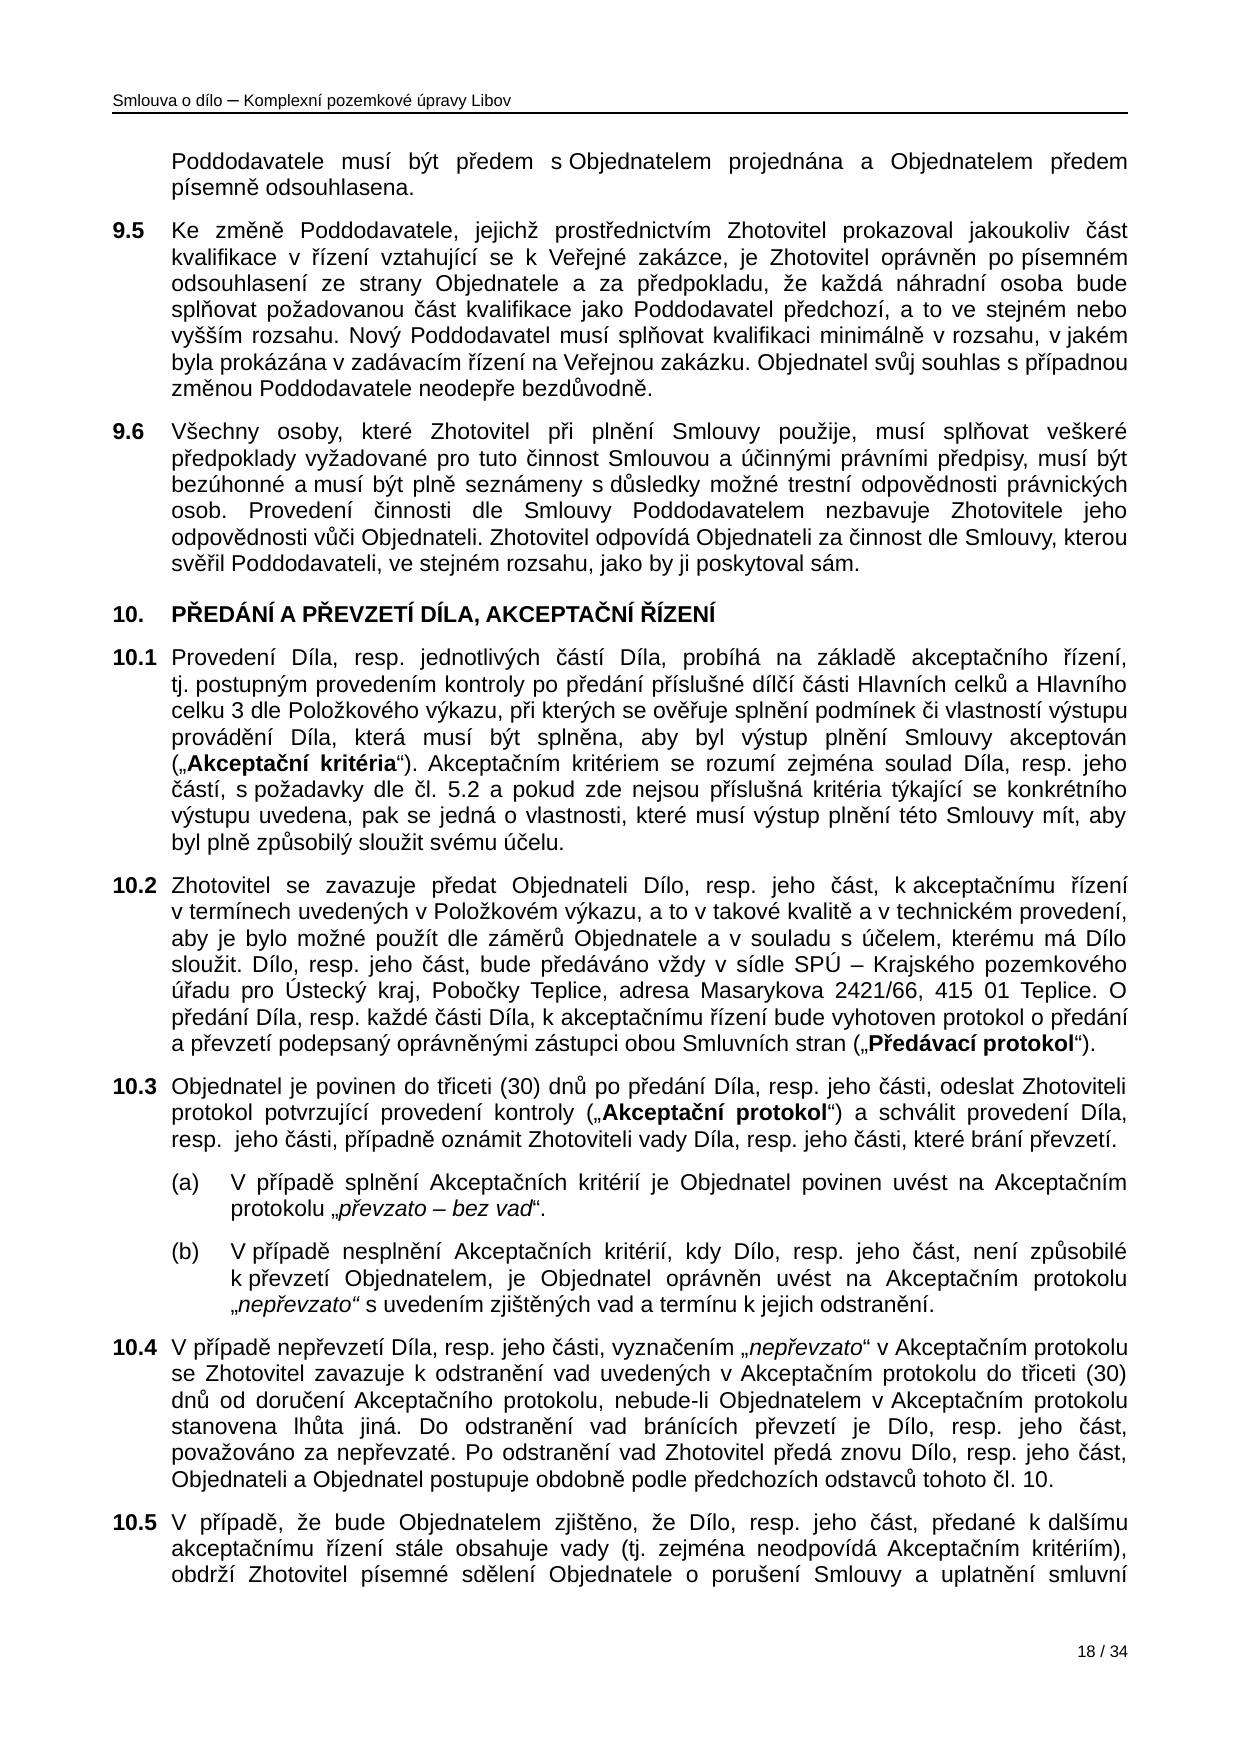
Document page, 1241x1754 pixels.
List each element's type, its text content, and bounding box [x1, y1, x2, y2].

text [112, 148, 1128, 200]
text Zhotovitel se zavazuje předat Objednateli Dílo, resp. jeho část, k akceptačnímu řízení v termínech uvedených v Položkovém výkazu, a to v takové kvalitě a v technickém provedení, aby je bylo možné použít dle záměrů Objednatele a v souladu s účelem, kterému má Dílo sloužit. Dílo, resp. jeho část, bude předáváno vždy v sídle SPÚ – Krajského pozemkového úřadu pro Ústecký kraj, Pobočky Teplice, adresa Masarykova 2421/66, 415 01 Teplice. O předání Díla, resp. každé části Díla, k akceptačnímu řízení bude vyhotoven protokol o předání a převzetí podepsaný oprávněnými zástupci obou Smluvních stran („Předávací protokol“). [112, 872, 1128, 1056]
text Předání a převzetí Díla, Akceptační řízení [112, 601, 1128, 628]
text Provedení Díla, resp. jednotlivých částí Díla, probíhá na základě akceptačního řízení, tj. postupným provedením kontroly po předání příslušné dílčí části Hlavních celků a Hlavního celku 3 dle Položkového výkazu, při kterých se ověřuje splnění podmínek či vlastností výstupu provádění Díla, která musí být splněna, aby byl výstup plnění Smlouvy akceptován („Akceptační kritéria“). Akceptačním kritériem se rozumí zejména soulad Díla, resp. jeho částí, s požadavky dle čl. 5.2 a pokud zde nejsou příslušná kritéria týkající se konkrétního výstupu uvedena, pak se jedná o vlastnosti, které musí výstup plnění této Smlouvy mít, aby byl plně způsobilý sloužit svému účelu. [112, 644, 1128, 855]
text Objednatel je povinen do třiceti (30) dnů po předání Díla, resp. jeho části, odeslat Zhotoviteli protokol potvrzující provedení kontroly („Akceptační protokol“) a schválit provedení Díla, resp. jeho části, případně oznámit Zhotoviteli vady Díla, resp. jeho části, které brání převzetí. [112, 1073, 1128, 1152]
text Ke změně Poddodavatele, jejichž prostřednictvím Zhotovitel prokazoval jakoukoliv část kvalifikace v řízení vztahující se k Veřejné zakázce, je Zhotovitel oprávněn po písemném odsouhlasení ze strany Objednatele a za předpokladu, že každá náhradní osoba bude splňovat požadovanou část kvalifikace jako Poddodavatel předchozí, a to ve stejném nebo vyšším rozsahu. Nový Poddodavatel musí splňovat kvalifikaci minimálně v rozsahu, v jakém byla prokázána v zadávacím řízení na Veřejnou zakázku. Objednatel svůj souhlas s případnou změnou Poddodavatele neodepře bezdůvodně. [112, 217, 1128, 402]
text V případě nepřevzetí Díla, resp. jeho části, vyznačením „nepřevzato“ v Akceptačním protokolu se Zhotovitel zavazuje k odstranění vad uvedených v Akceptačním protokolu do třiceti (30) dnů od doručení Akceptačního protokolu, nebude-li Objednatelem v Akceptačním protokolu stanovena lhůta jiná. Do odstranění vad bránících převzetí je Dílo, resp. jeho část, považováno za nepřevzaté. Po odstranění vad Zhotovitel předá znovu Dílo, resp. jeho část, Objednateli a Objednatel postupuje obdobně podle předchozích odstavců tohoto čl. 10. [112, 1334, 1128, 1492]
text Všechny osoby, které Zhotovitel při plnění Smlouvy použije, musí splňovat veškeré předpoklady vyžadované pro tuto činnost Smlouvou a účinnými právními předpisy, musí být bezúhonné a musí být plně seznámeny s důsledky možné trestní odpovědnosti právnických osob. Provedení činnosti dle Smlouvy Poddodavatelem nezbavuje Zhotovitele jeho odpovědnosti vůči Objednateli. Zhotovitel odpovídá Objednateli za činnost dle Smlouvy, kterou svěřil Poddodavateli, ve stejném rozsahu, jako by ji poskytoval sám. [112, 418, 1128, 576]
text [112, 1509, 1128, 1588]
list V případě splnění Akceptačních kritérií je Objednatel povinen uvést na Akceptačním protokolu „převzato – bez vad“. [171, 1169, 1128, 1221]
list V případě nesplnění Akceptačních kritérií, kdy Dílo, resp. jeho část, není způsobilé k převzetí Objednatelem, je Objednatel oprávněn uvést na Akceptačním protokolu „nepřevzato“ s uvedením zjištěných vad a termínu k jejich odstranění. [171, 1238, 1128, 1317]
